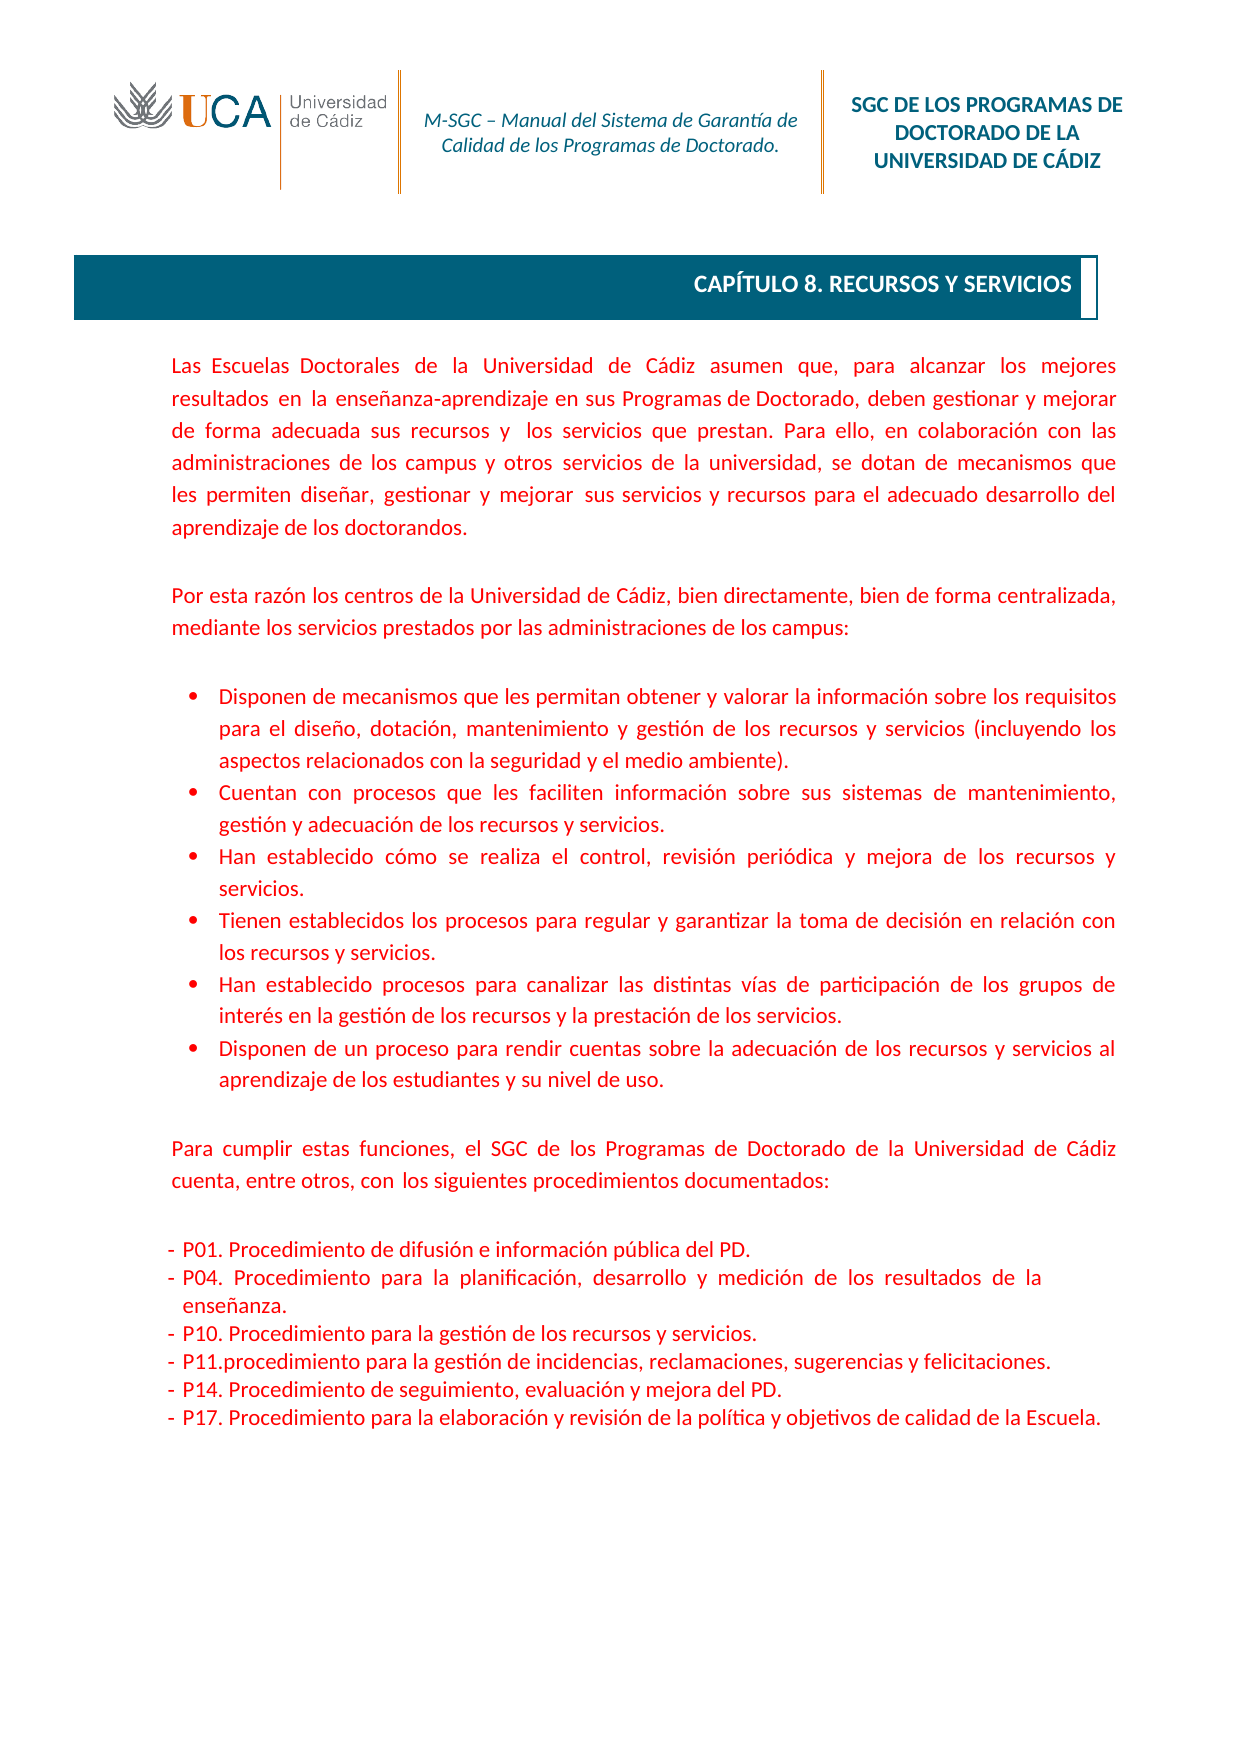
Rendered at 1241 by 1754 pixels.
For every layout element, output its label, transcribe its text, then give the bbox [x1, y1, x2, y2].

picture [111, 76, 392, 195]
list Han establecido procesos para canalizar las distintas vías de participación de los grupos de interés en la gestión de los recursos y la prestación de los servicios. [189, 970, 1116, 1030]
table_header CAPÍTULO 8. RECURSOS Y SERVICIOS [77, 258, 1081, 318]
text ‐ P04. Procedimiento para la planificación, desarrollo y medición de los resultados de la enseñanza. [167, 1263, 1148, 1319]
list Tienen establecidos los procesos para regular y garantizar la toma de decisión en relación con los recursos y servicios. [189, 906, 1116, 966]
text ‐ P11.procedimiento para la gestión de incidencias, reclamaciones, sugerencias y felicitaciones. [167, 1347, 1148, 1375]
list Disponen de un proceso para rendir cuentas sobre la adecuación de los recursos y servicios al aprendizaje de los estudiantes y su nivel de uso. [189, 1034, 1116, 1094]
table_header [1081, 258, 1096, 318]
list Han establecido cómo se realiza el control, revisión periódica y mejora de los recursos y servicios. [189, 842, 1117, 902]
text ‐ P17. Procedimiento para la elaboración y revisión de la política y objetivos de calidad de la Escuela. [167, 1403, 1148, 1431]
text ‐ P10. Procedimiento para la gestión de los recursos y servicios. [167, 1319, 1148, 1347]
text Para cumplir estas funciones, el SGC de los Programas de Doctorado de la Universidad de Cádiz cuenta, entre otros, con los siguientes procedimientos documentados: [171, 1134, 1117, 1194]
text ‐ P14. Procedimiento de seguimiento, evaluación y mejora del PD. [167, 1375, 1148, 1403]
list Disponen de mecanismos que les permitan obtener y valorar la información sobre los requisitos para el diseño, dotación, mantenimiento y gestión de los recursos y servicios (incluyendo los aspectos relacionados con la seguridad y el medio ambiente). [189, 682, 1117, 774]
text ‐ P01. Procedimiento de difusión e información pública del PD. [167, 1235, 1148, 1263]
text Las Escuelas Doctorales de la Universidad de Cádiz asumen que, para alcanzar los mejores resultados en la enseñanza‐aprendizaje en sus Programas de Doctorado, deben gestionar y mejorar de forma adecuada sus recursos y los servicios que prestan. Para ello, en colaboración con las administraciones de los campus y otros servicios de la universidad, se dotan de mecanismos que les permiten diseñar, gestionar y mejorar sus servicios y recursos para el adecuado desarrollo del aprendizaje de los doctorandos. [171, 352, 1117, 541]
list Cuentan con procesos que les faciliten información sobre sus sistemas de mantenimiento, gestión y adecuación de los recursos y servicios. [189, 778, 1117, 838]
text Por esta razón los centros de la Universidad de Cádiz, bien directamente, bien de forma centralizada, mediante los servicios prestados por las administraciones de los campus: [171, 581, 1116, 641]
